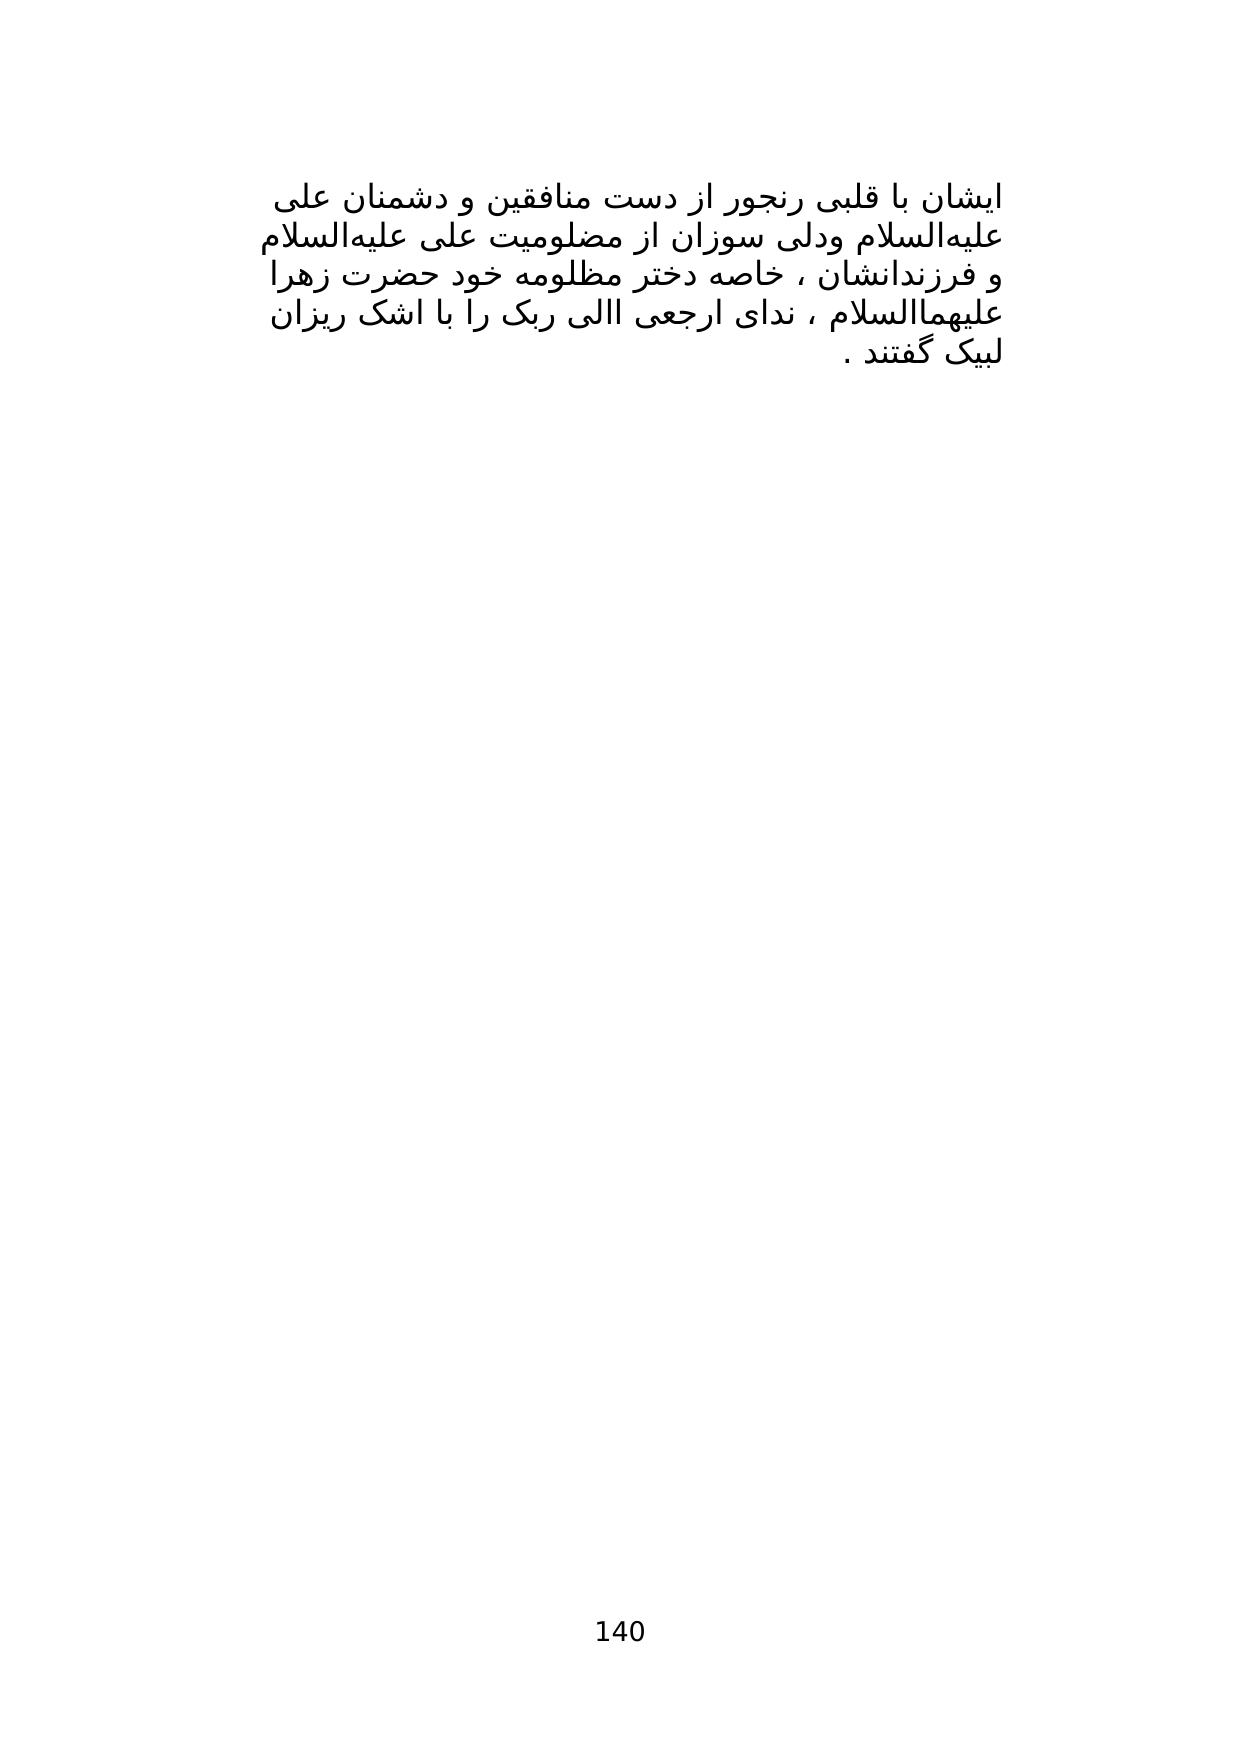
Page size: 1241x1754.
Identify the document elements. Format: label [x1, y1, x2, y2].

text [236, 177, 1004, 371]
